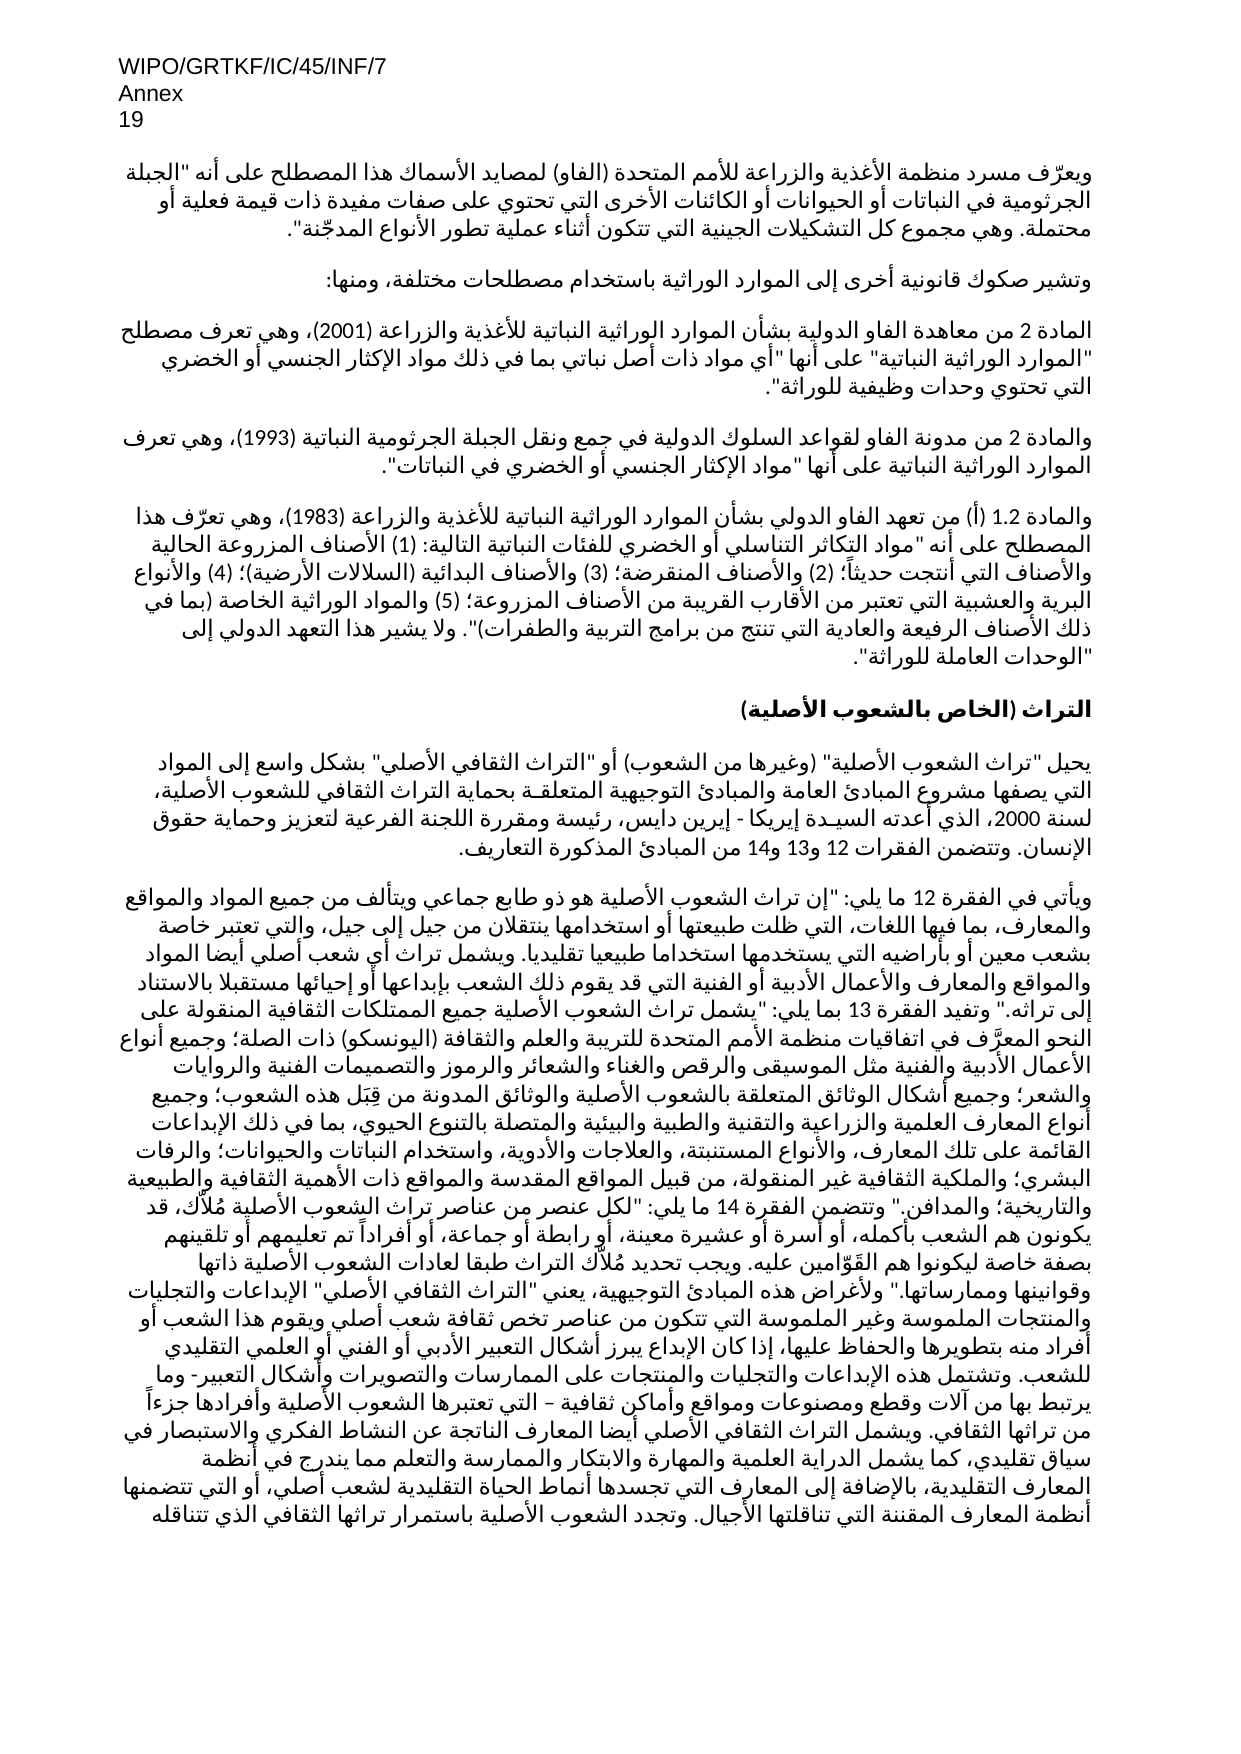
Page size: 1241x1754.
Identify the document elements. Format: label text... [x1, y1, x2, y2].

text والمادة 2 من مدونة الفاو لقواعد السلوك الدولية في جمع ونقل الجبلة الجرثومية النباتية (1993)، وهي تعرف الموارد الوراثية النباتية على أنها "مواد الإكثار الجنسي أو الخضري في النباتات". [118, 423, 1092, 479]
text ويعرّف مسرد منظمة الأغذية والزراعة للأمم المتحدة (الفاو) لمصايد الأسماك هذا المصطلح على أنه "الجبلة الجرثومية في النباتات أو الحيوانات أو الكائنات الأخرى التي تحتوي على صفات مفيدة ذات قيمة فعلية أو محتملة. وهي مجموع كل التشكيلات الجينية التي تتكون أثناء عملية تطور الأنواع المدجّنة". [118, 158, 1092, 243]
subtitle التراث (الخاص بالشعوب الأصلية) [118, 696, 1092, 723]
text المادة 2 من معاهدة الفاو الدولية بشأن الموارد الوراثية النباتية للأغذية والزراعة (2001)، وهي تعرف مصطلح "الموارد الوراثية النباتية" على أنها "أي مواد ذات أصل نباتي بما في ذلك مواد الإكثار الجنسي أو الخضري التي تحتوي وحدات وظيفية للوراثة". [118, 316, 1092, 401]
text والمادة 1.2 (أ) من تعهد الفاو الدولي بشأن الموارد الوراثية النباتية للأغذية والزراعة (1983)، وهي تعرّف هذا المصطلح على أنه "مواد التكاثر التناسلي أو الخضري للفئات النباتية التالية: (1) الأصناف المزروعة الحالية والأصناف التي أنتجت حديثاً؛ (2) والأصناف المنقرضة؛ (3) والأصناف البدائية (السلالات الأرضية)؛ (4) والأنواع البرية والعشبية التي تعتبر من الأقارب القريبة من الأصناف المزروعة؛ (5) والمواد الوراثية الخاصة (بما في ذلك الأصناف الرفيعة والعادية التي تنتج من برامج التربية والطفرات)". ولا يشير هذا التعهد الدولي إلى "الوحدات العاملة للوراثة". [118, 502, 1092, 671]
text وتشير صكوك قانونية أخرى إلى الموارد الوراثية باستخدام مصطلحات مختلفة، ومنها: [118, 266, 1092, 293]
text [118, 883, 1092, 1528]
text يحيل "تراث الشعوب الأصلية" (وغيرها من الشعوب) أو "التراث الثقافي الأصلي" بشكل واسع إلى المواد التي يصفها مشروع المبادئ العامة والمبادئ التوجيهية المتعلقـة بحماية التراث الثقافي للشعوب الأصلية، لسنة 2000، الذي أعدته السيـدة إيريكا - إيرين دايس، رئيسة ومقررة اللجنة الفرعية لتعزيز وحماية حقوق الإنسان. وتتضمن الفقرات 12 و13 و14 من المبادئ المذكورة التعاريف. [118, 748, 1092, 861]
